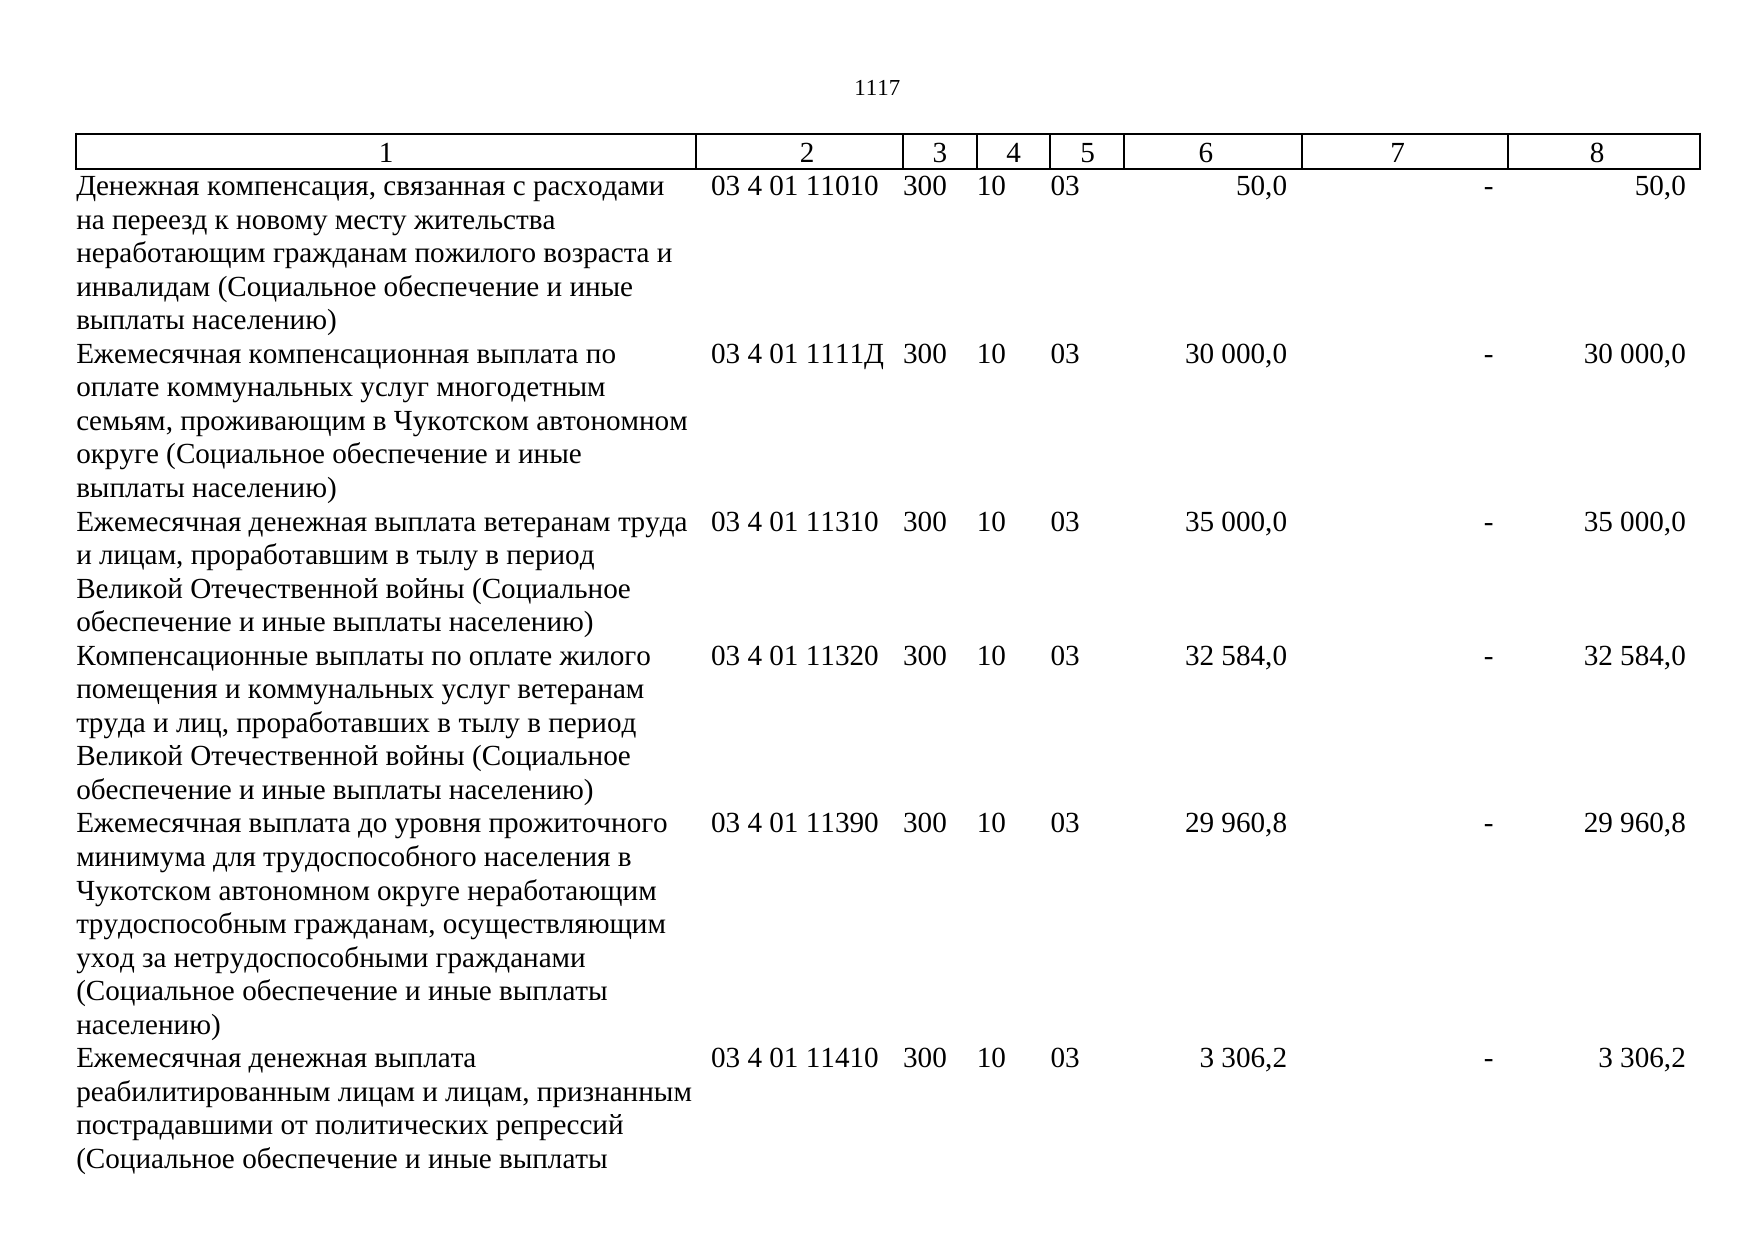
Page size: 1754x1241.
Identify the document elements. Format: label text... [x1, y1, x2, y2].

table_cell 10 [977, 504, 1050, 638]
table_cell 32 584,0 [1124, 638, 1302, 806]
table_cell 10 [977, 638, 1050, 806]
table_cell 50,0 [1124, 170, 1302, 336]
table_cell 35 000,0 [1508, 504, 1700, 638]
table_cell 300 [903, 170, 977, 336]
table_header 3 [904, 135, 976, 168]
table_cell 300 [903, 504, 977, 638]
table_cell 03 4 01 11310 [696, 504, 903, 638]
table_cell 29 960,8 [1508, 806, 1700, 1040]
table_cell Ежемесячная выплата до уровня прожиточного минимума для трудоспособного населения в Чукотском автономном округе неработающим трудоспособным гражданам, осуществляющим уход за нетрудоспособными гражданами (Социальное обеспечение и иные выплаты населению) [76, 806, 696, 1040]
table_header 4 [978, 135, 1049, 168]
table_header 2 [697, 135, 902, 168]
table_cell 300 [903, 1040, 977, 1174]
table_cell 03 [1050, 1040, 1124, 1174]
table_cell 03 [1050, 638, 1124, 806]
table_cell 300 [903, 806, 977, 1040]
table_cell 30 000,0 [1124, 336, 1302, 504]
table_cell Денежная компенсация, связанная с расходами на переезд к новому месту жительства неработающим гражданам пожилого возраста и инвалидам (Социальное обеспечение и иные выплаты населению) [76, 170, 696, 336]
table_header 7 [1303, 135, 1507, 168]
table_cell 300 [903, 638, 977, 806]
table_cell - [1302, 638, 1508, 806]
table_cell 35 000,0 [1124, 504, 1302, 638]
table_cell 3 306,2 [1124, 1040, 1302, 1174]
table_cell - [1302, 806, 1508, 1040]
table_cell Ежемесячная компенсационная выплата по оплате коммунальных услуг многодетным семьям, проживающим в Чукотском автономном округе (Социальное обеспечение и иные выплаты населению) [76, 336, 696, 504]
table_cell - [1302, 504, 1508, 638]
table_cell 10 [977, 806, 1050, 1040]
table_cell 03 4 01 11320 [696, 638, 903, 806]
table_cell 03 [1050, 504, 1124, 638]
table_cell 3 306,2 [1508, 1040, 1700, 1174]
table_cell 03 [1050, 806, 1124, 1040]
table_cell 10 [977, 170, 1050, 336]
table_cell 29 960,8 [1124, 806, 1302, 1040]
table_cell - [1302, 336, 1508, 504]
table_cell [76, 1040, 696, 1174]
table_cell 03 [1050, 170, 1124, 336]
table_cell Компенсационные выплаты по оплате жилого помещения и коммунальных услуг ветеранам труда и лиц, проработавших в тылу в период Великой Отечественной войны (Социальное обеспечение и иные выплаты населению) [76, 638, 696, 806]
table_cell 32 584,0 [1508, 638, 1700, 806]
table_cell 300 [903, 336, 977, 504]
table_cell Ежемесячная денежная выплата ветеранам труда и лицам, проработавшим в тылу в период Великой Отечественной войны (Социальное обеспечение и иные выплаты населению) [76, 504, 696, 638]
table_cell - [1302, 1040, 1508, 1174]
table_cell 50,0 [1508, 170, 1700, 336]
table_header 1 [77, 135, 695, 168]
table_cell 03 4 01 11010 [696, 170, 903, 336]
table_header 5 [1051, 135, 1123, 168]
table_cell 10 [977, 336, 1050, 504]
table_header 6 [1125, 135, 1301, 168]
table_cell 10 [977, 1040, 1050, 1174]
table_cell 03 4 01 1111Д [696, 336, 903, 504]
table_cell 03 4 01 11390 [696, 806, 903, 1040]
table_header 8 [1509, 135, 1699, 168]
table_cell 03 [1050, 336, 1124, 504]
table_cell 30 000,0 [1508, 336, 1700, 504]
table_cell 03 4 01 11410 [696, 1040, 903, 1174]
table_cell - [1302, 170, 1508, 336]
